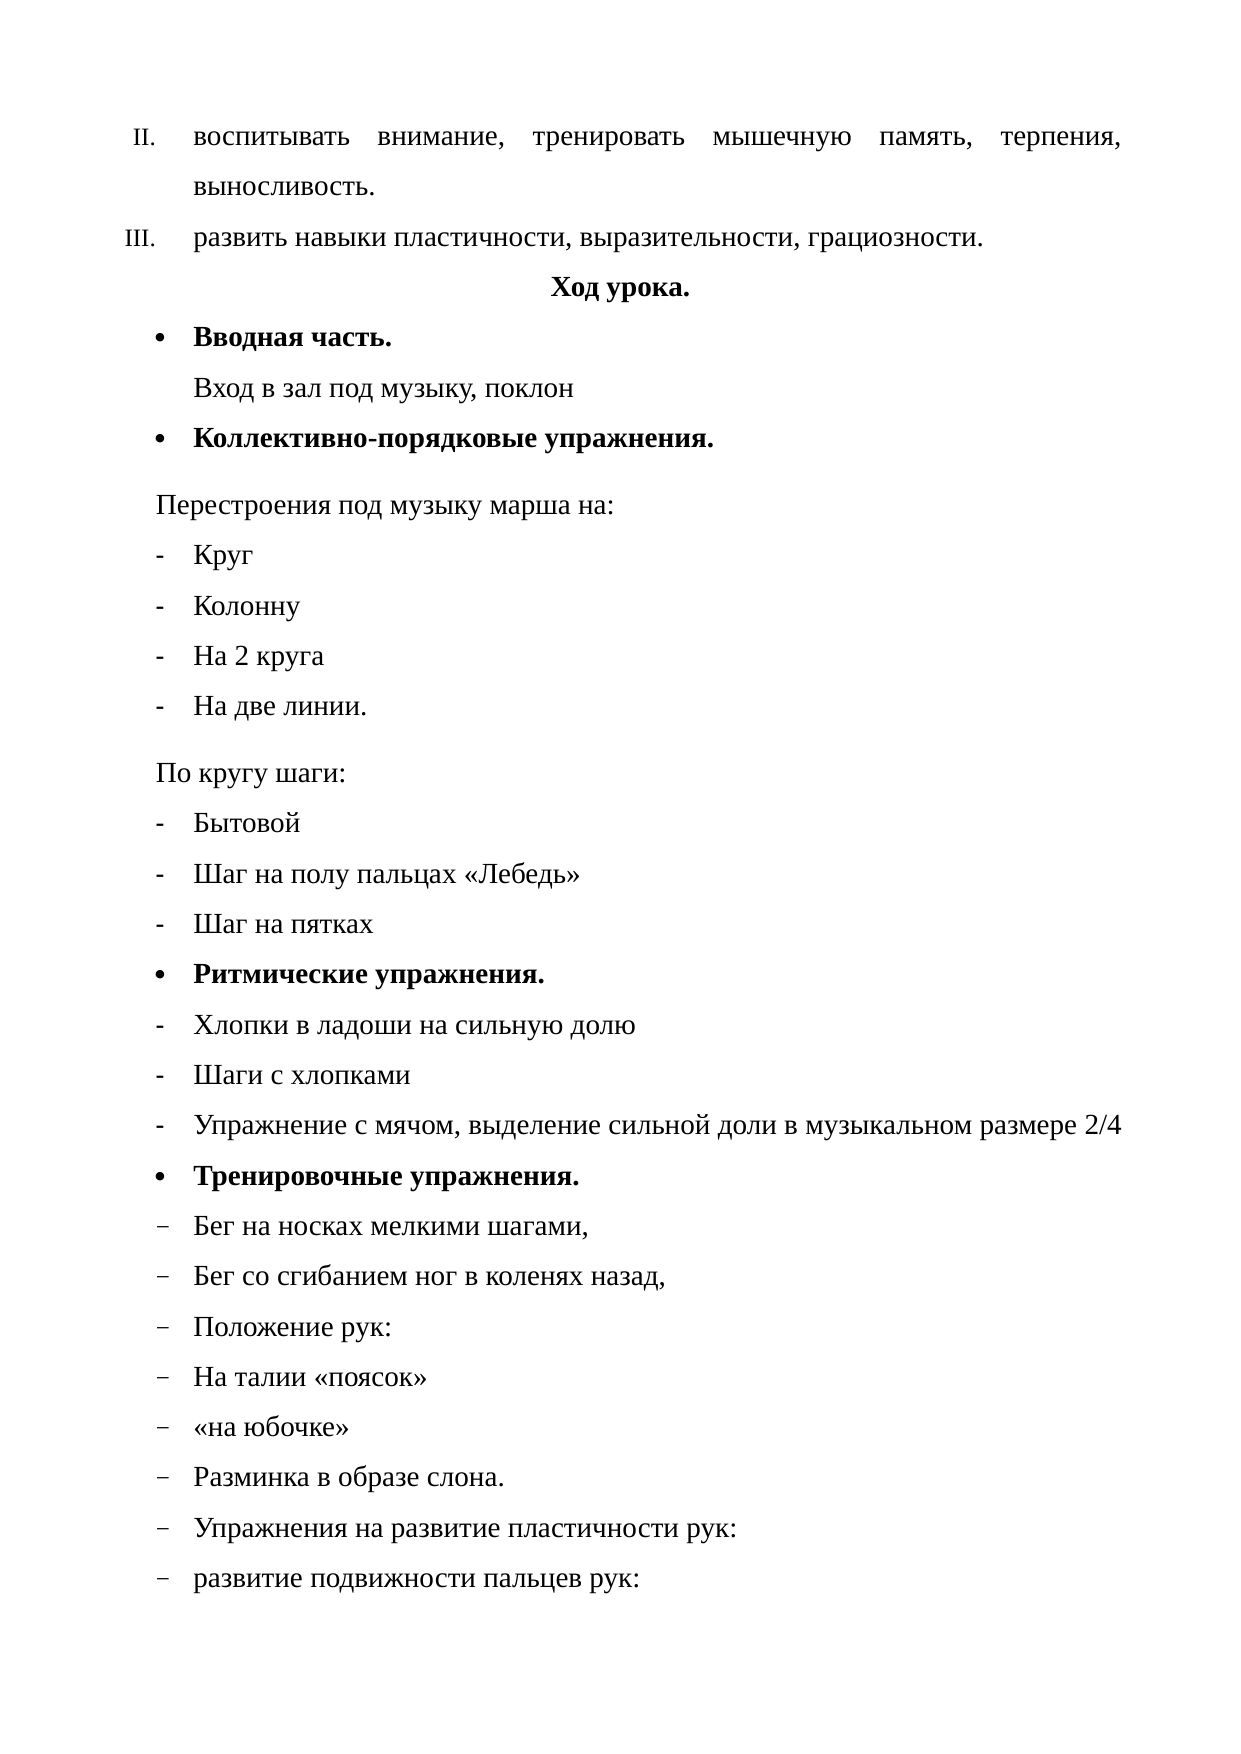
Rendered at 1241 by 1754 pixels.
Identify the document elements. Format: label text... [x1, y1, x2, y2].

list Ритмические упражнения. [156, 956, 1122, 990]
list Бег на носках мелкими шагами, [156, 1208, 1122, 1242]
list Вход в зал под музыку, поклон [193, 370, 1122, 403]
list Коллективно-порядковые упражнения. [156, 420, 1122, 453]
list Шаг на полу пальцах «Лебедь» [156, 856, 1122, 889]
list На талии «поясок» [156, 1359, 1122, 1392]
text По кругу шаги: [156, 755, 1122, 789]
list Бытовой [156, 806, 1122, 839]
list Положение рук: [156, 1309, 1122, 1342]
text Перестроения под музыку марша на: [156, 487, 1122, 521]
list Разминка в образе слона. [156, 1459, 1122, 1493]
list Круг [156, 537, 1122, 571]
list Упражнения на развитие пластичности рук: [156, 1510, 1122, 1543]
list Тренировочные упражнения. [156, 1158, 1122, 1191]
list Бег со сгибанием ног в коленях назад, [156, 1258, 1122, 1292]
list Хлопки в ладоши на сильную долю [156, 1007, 1122, 1040]
list Шаги с хлопками [156, 1057, 1122, 1091]
list развитие подвижности пальцев рук: [156, 1560, 1122, 1594]
text Ход урока. [118, 269, 1122, 303]
list Колонну [156, 588, 1122, 621]
list Вводная часть. [156, 319, 1122, 353]
list воспитывать внимание, тренировать мышечную память, терпения, выносливость. [156, 118, 1122, 202]
list Шаг на пятках [156, 906, 1122, 940]
list На две линии. [156, 688, 1122, 722]
list развить навыки пластичности, выразительности, грациозности. [156, 219, 1122, 252]
list На 2 круга [156, 638, 1122, 671]
list Упражнение с мячом, выделение сильной доли в музыкальном размере 2/4 [156, 1107, 1122, 1141]
list «на юбочке» [156, 1409, 1122, 1443]
